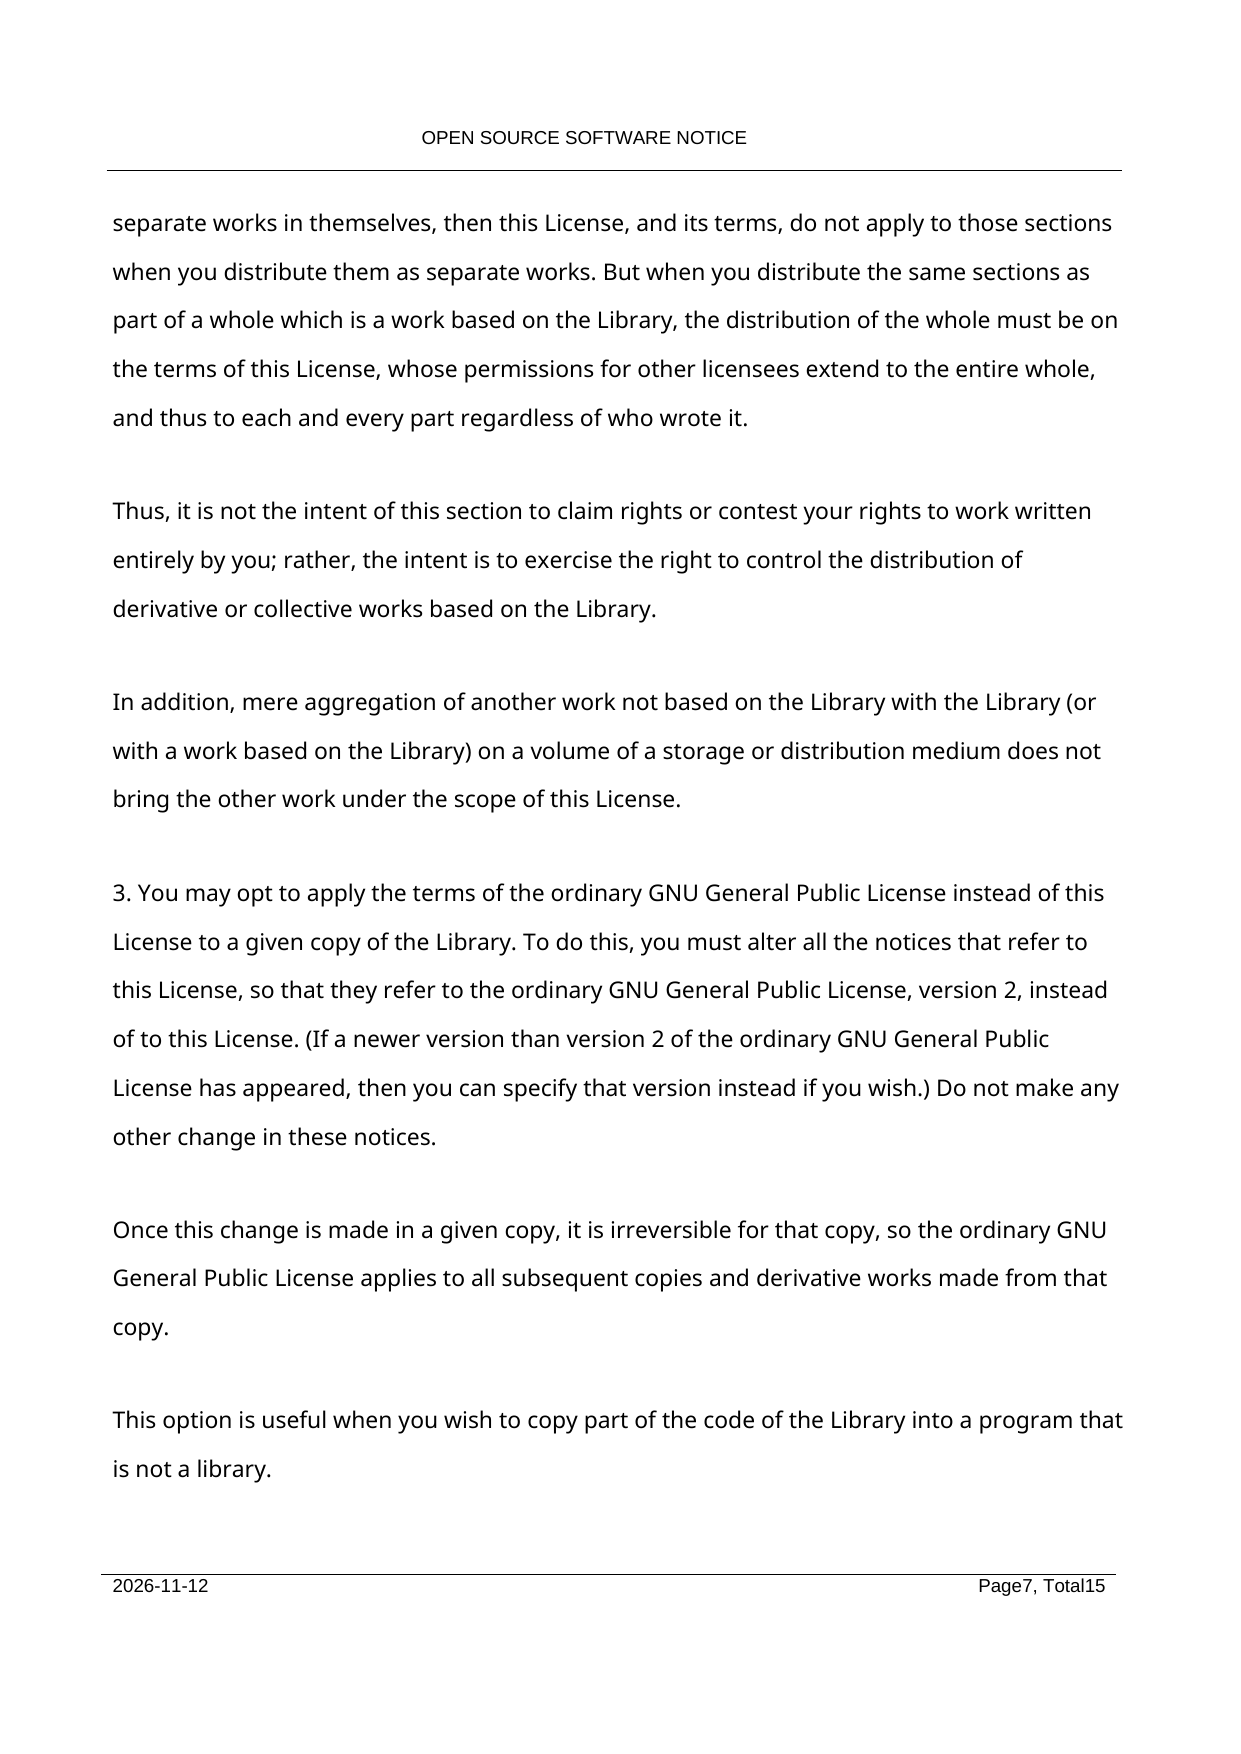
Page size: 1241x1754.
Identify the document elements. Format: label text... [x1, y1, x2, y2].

text 3. You may opt to apply the terms of the ordinary GNU General Public License instead of this License to a given copy of the Library. To do this, you must alter all the notices that refer to this License, so that they refer to the ordinary GNU General Public License, version 2, instead of to this License. (If a newer version than version 2 of the ordinary GNU General Public License has appeared, then you can specify that version instead if you wish.) Do not make any other change in these notices. [112, 876, 1128, 1152]
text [112, 206, 1128, 434]
text In addition, mere aggregation of another work not based on the Library with the Library (or with a work based on the Library) on a volume of a storage or distribution medium does not bring the other work under the scope of this License. [112, 685, 1128, 815]
text Thus, it is not the intent of this section to claim rights or contest your rights to work written entirely by you; rather, the intent is to exercise the right to control the distribution of derivative or collective works based on the Library. [112, 494, 1128, 624]
text This option is useful when you wish to copy part of the code of the Library into a program that is not a library. [112, 1404, 1128, 1485]
text Once this change is made in a given copy, it is irreversible for that copy, so the ordinary GNU General Public License applies to all subsequent copies and derivative works made from that copy. [112, 1213, 1128, 1343]
